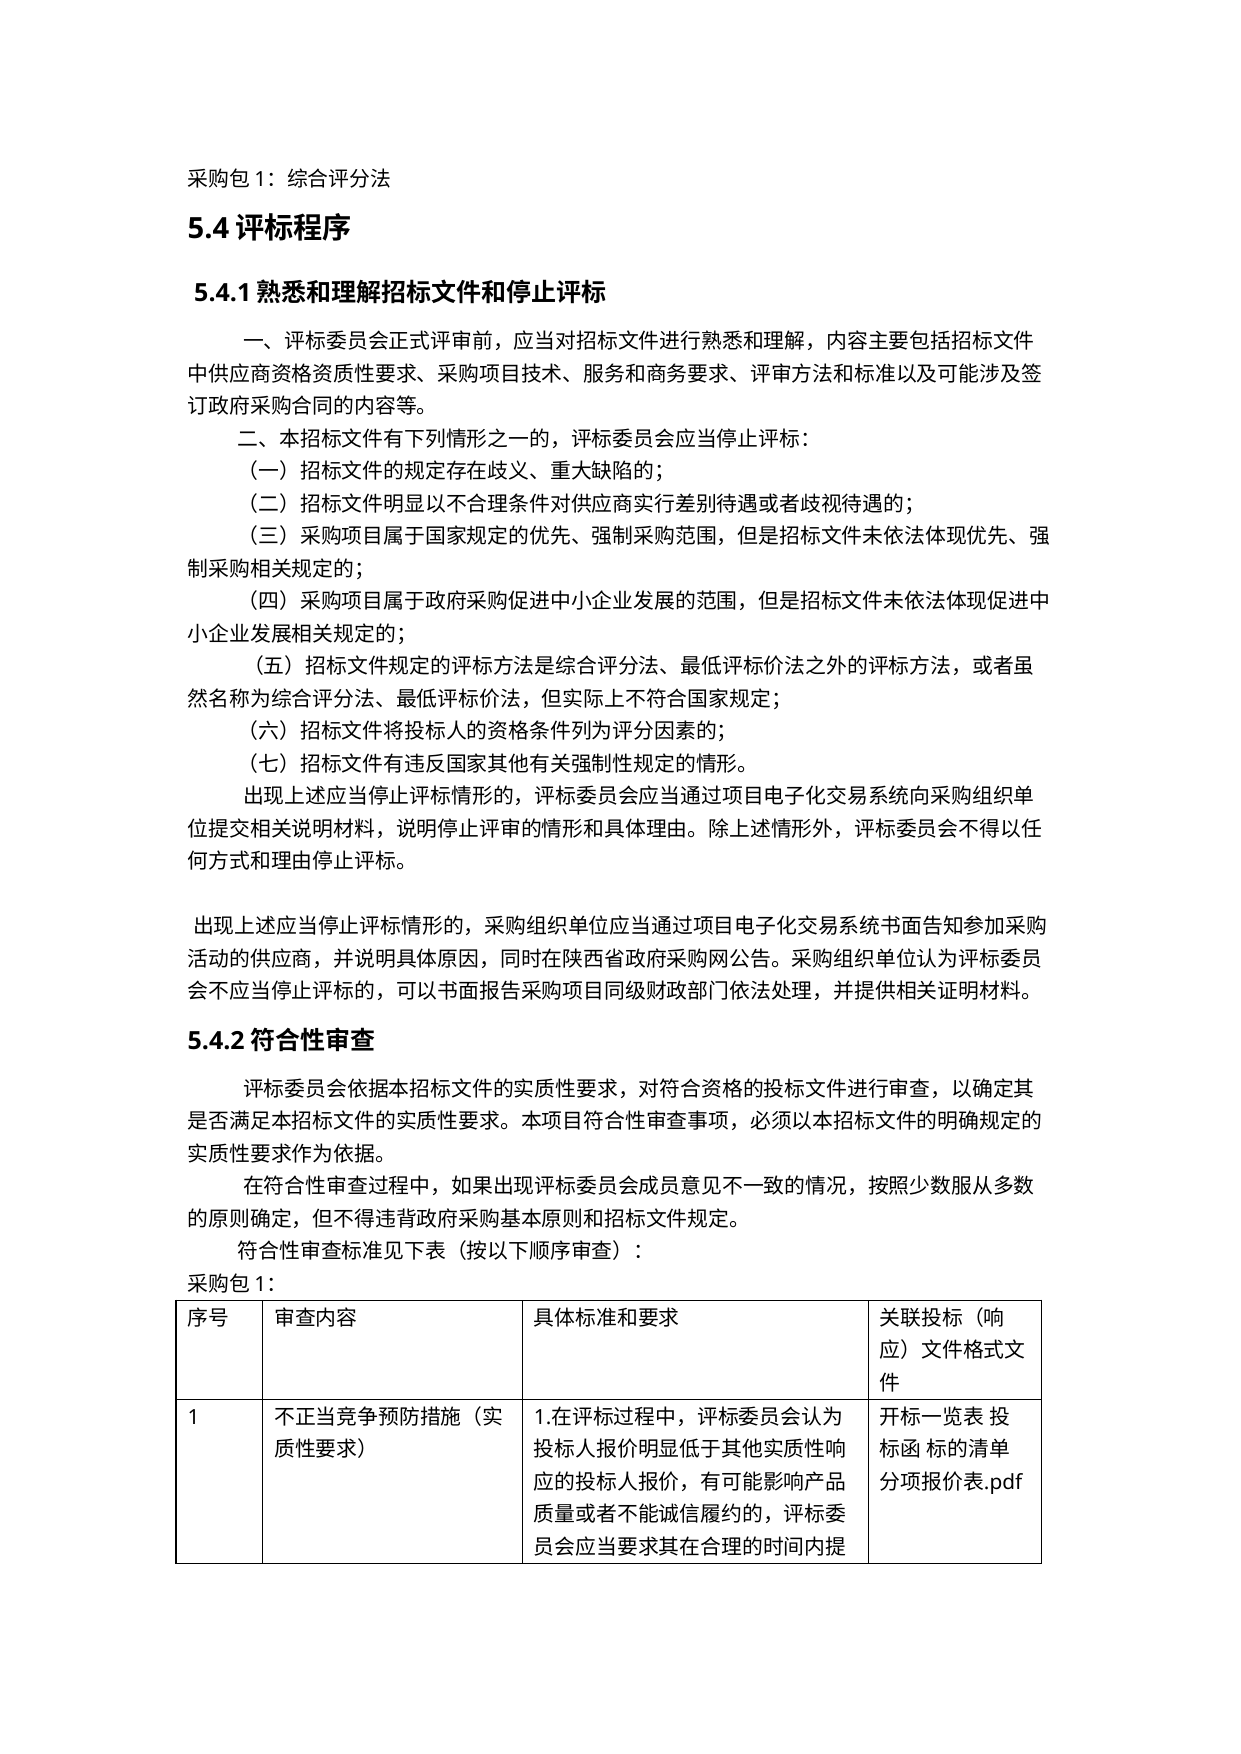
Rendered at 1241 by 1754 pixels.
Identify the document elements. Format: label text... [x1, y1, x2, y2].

table_header 序号 [177, 1301, 262, 1398]
table_header 审查内容 [263, 1301, 522, 1398]
table_header 具体标准和要求 [523, 1301, 868, 1398]
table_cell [523, 1400, 868, 1563]
text 5.4.2符合性审查 [187, 1007, 1053, 1072]
text 评标委员会依据本招标文件的实质性要求，对符合资格的投标文件进行审查，以确定其是否满足本招标文件的实质性要求。本项目符合性审查事项，必须以本招标文件的明确规定的实质性要求作为依据。 [187, 1072, 1053, 1169]
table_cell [869, 1400, 1041, 1563]
text （一）招标文件的规定存在歧义、重大缺陷的； [187, 454, 1053, 487]
table_cell 不正当竞争预防措施（实质性要求） [263, 1400, 522, 1563]
text （七）招标文件有违反国家其他有关强制性规定的情形。 [187, 747, 1053, 779]
text （三）采购项目属于国家规定的优先、强制采购范围，但是招标文件未依法体现优先、强制采购相关规定的； [187, 519, 1053, 584]
text 符合性审查标准见下表（按以下顺序审查）： [187, 1234, 1053, 1267]
table_header 关联投标（响应）文件格式文件 [869, 1301, 1041, 1398]
text 采购包1： [187, 1267, 1053, 1299]
text 采购包1：综合评分法 [187, 162, 1053, 194]
text （二）招标文件明显以不合理条件对供应商实行差别待遇或者歧视待遇的； [187, 487, 1053, 519]
text 出现上述应当停止评标情形的，评标委员会应当通过项目电子化交易系统向采购组织单位提交相关说明材料，说明停止评审的情形和具体理由。除上述情形外，评标委员会不得以任何方式和理由停止评标。 [187, 779, 1053, 877]
text （六）招标文件将投标人的资格条件列为评分因素的； [187, 714, 1053, 747]
text 5.4评标程序 [187, 194, 1053, 259]
text （四）采购项目属于政府采购促进中小企业发展的范围，但是招标文件未依法体现促进中小企业发展相关规定的； [187, 584, 1053, 649]
text 5.4.1熟悉和理解招标文件和停止评标 [187, 259, 1053, 324]
text （五）招标文件规定的评标方法是综合评分法、最低评标价法之外的评标方法，或者虽然名称为综合评分法、最低评标价法，但实际上不符合国家规定； [187, 649, 1053, 714]
text 一、评标委员会正式评审前，应当对招标文件进行熟悉和理解，内容主要包括招标文件中供应商资格资质性要求、采购项目技术、服务和商务要求、评审方法和标准以及可能涉及签订政府采购合同的内容等。 [187, 324, 1053, 422]
table_cell 1 [177, 1400, 262, 1563]
text 在符合性审查过程中，如果出现评标委员会成员意见不一致的情况，按照少数服从多数的原则确定，但不得违背政府采购基本原则和招标文件规定。 [187, 1169, 1053, 1234]
text 二、本招标文件有下列情形之一的，评标委员会应当停止评标： [187, 422, 1053, 454]
text 出现上述应当停止评标情形的，采购组织单位应当通过项目电子化交易系统书面告知参加采购活动的供应商，并说明具体原因，同时在陕西省政府采购网公告。采购组织单位认为评标委员会不应当停止评标的，可以书面报告采购项目同级财政部门依法处理，并提供相关证明材料。 [187, 877, 1053, 1007]
